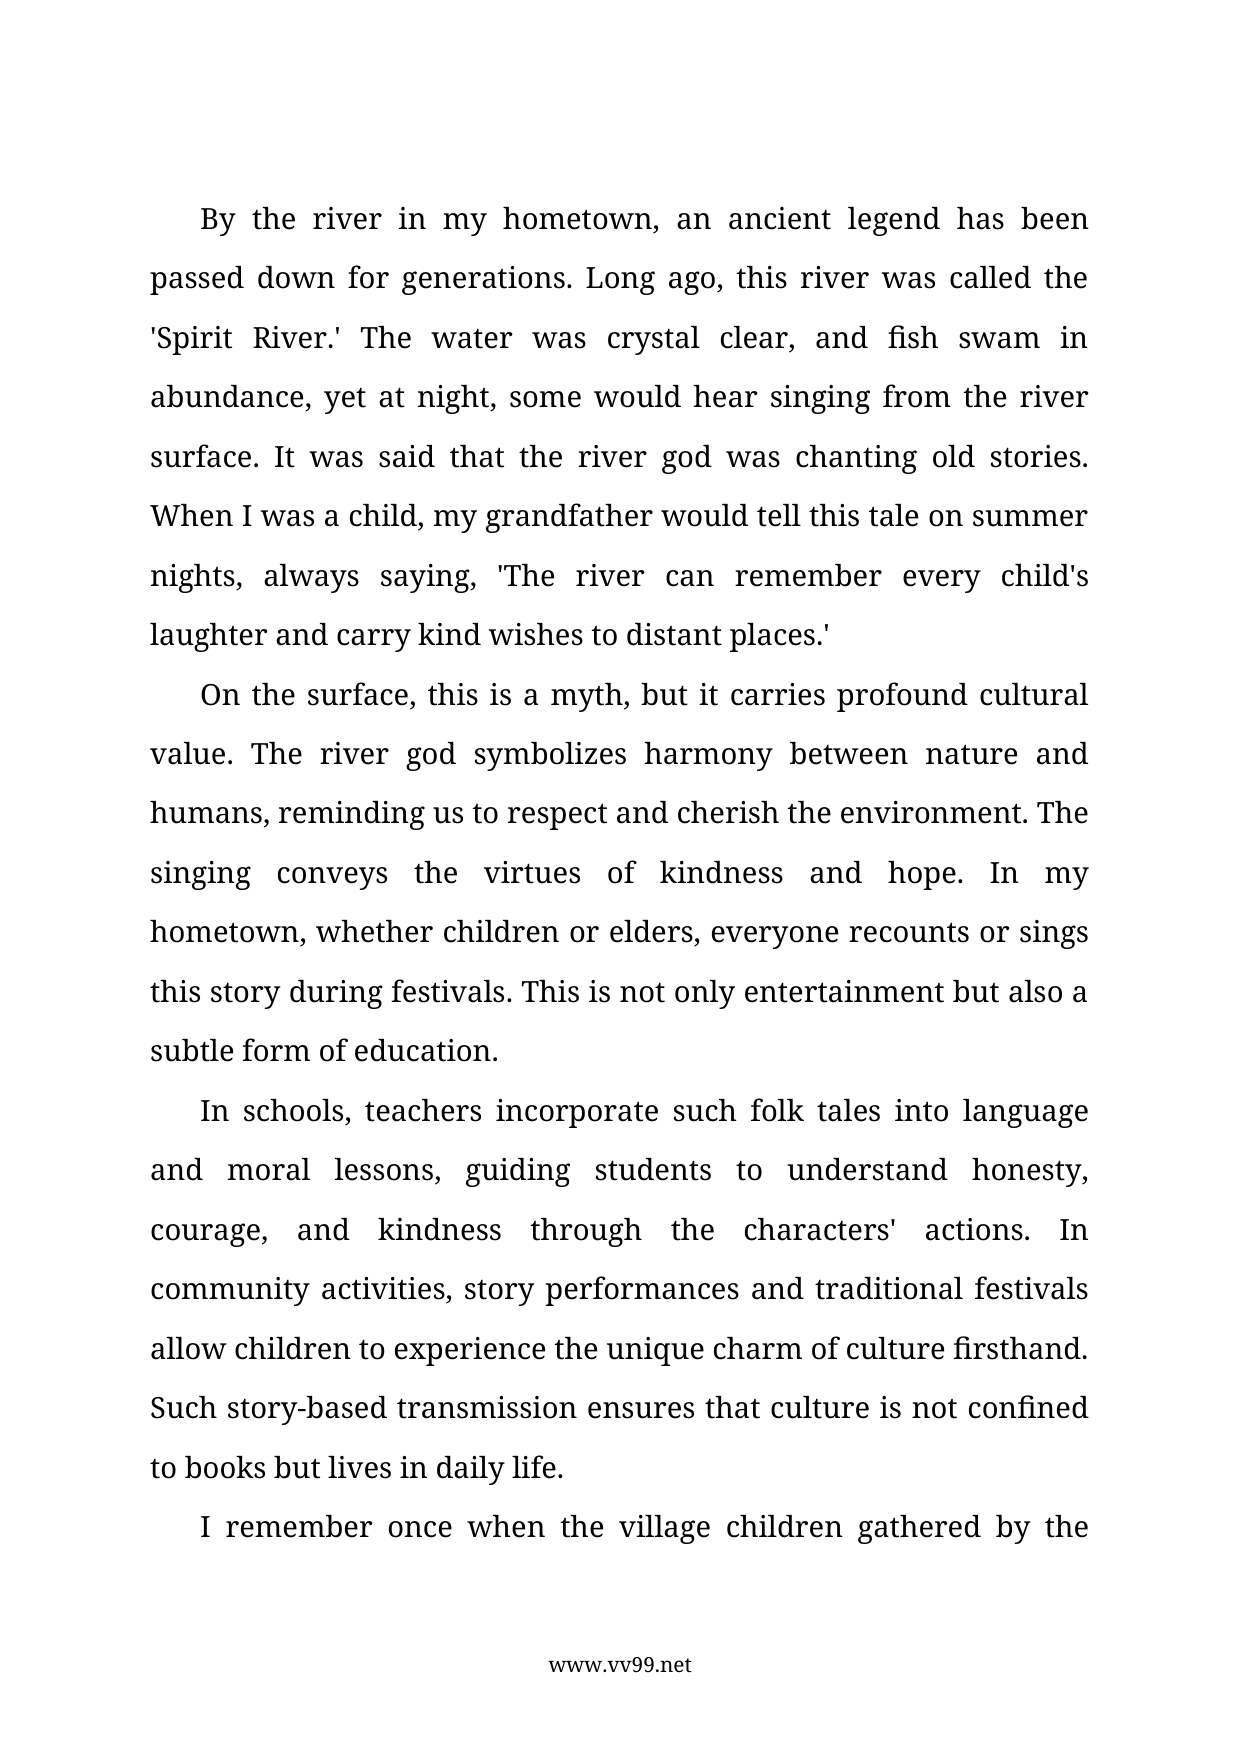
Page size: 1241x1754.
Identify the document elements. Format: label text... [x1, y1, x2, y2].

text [150, 1506, 1090, 1546]
text By the river in my hometown, an ancient legend has been passed down for generations. Long ago, this river was called the 'Spirit River.' The water was crystal clear, and fish swam in abundance, yet at night, some would hear singing from the river surface. It was said that the river god was chanting old stories. When I was a child, my grandfather would tell this tale on summer nights, always saying, 'The river can remember every child's laughter and carry kind wishes to distant places.' [150, 198, 1090, 654]
text On the surface, this is a myth, but it carries profound cultural value. The river god symbolizes harmony between nature and humans, reminding us to respect and cherish the environment. The singing conveys the virtues of kindness and hope. In my hometown, whether children or elders, everyone recounts or sings this story during festivals. This is not only entertainment but also a subtle form of education. [150, 674, 1090, 1070]
text In schools, teachers incorporate such folk tales into language and moral lessons, guiding students to understand honesty, courage, and kindness through the characters' actions. In community activities, story performances and traditional festivals allow children to experience the unique charm of culture firsthand. Such story-based transmission ensures that culture is not confined to books but lives in daily life. [150, 1090, 1090, 1487]
